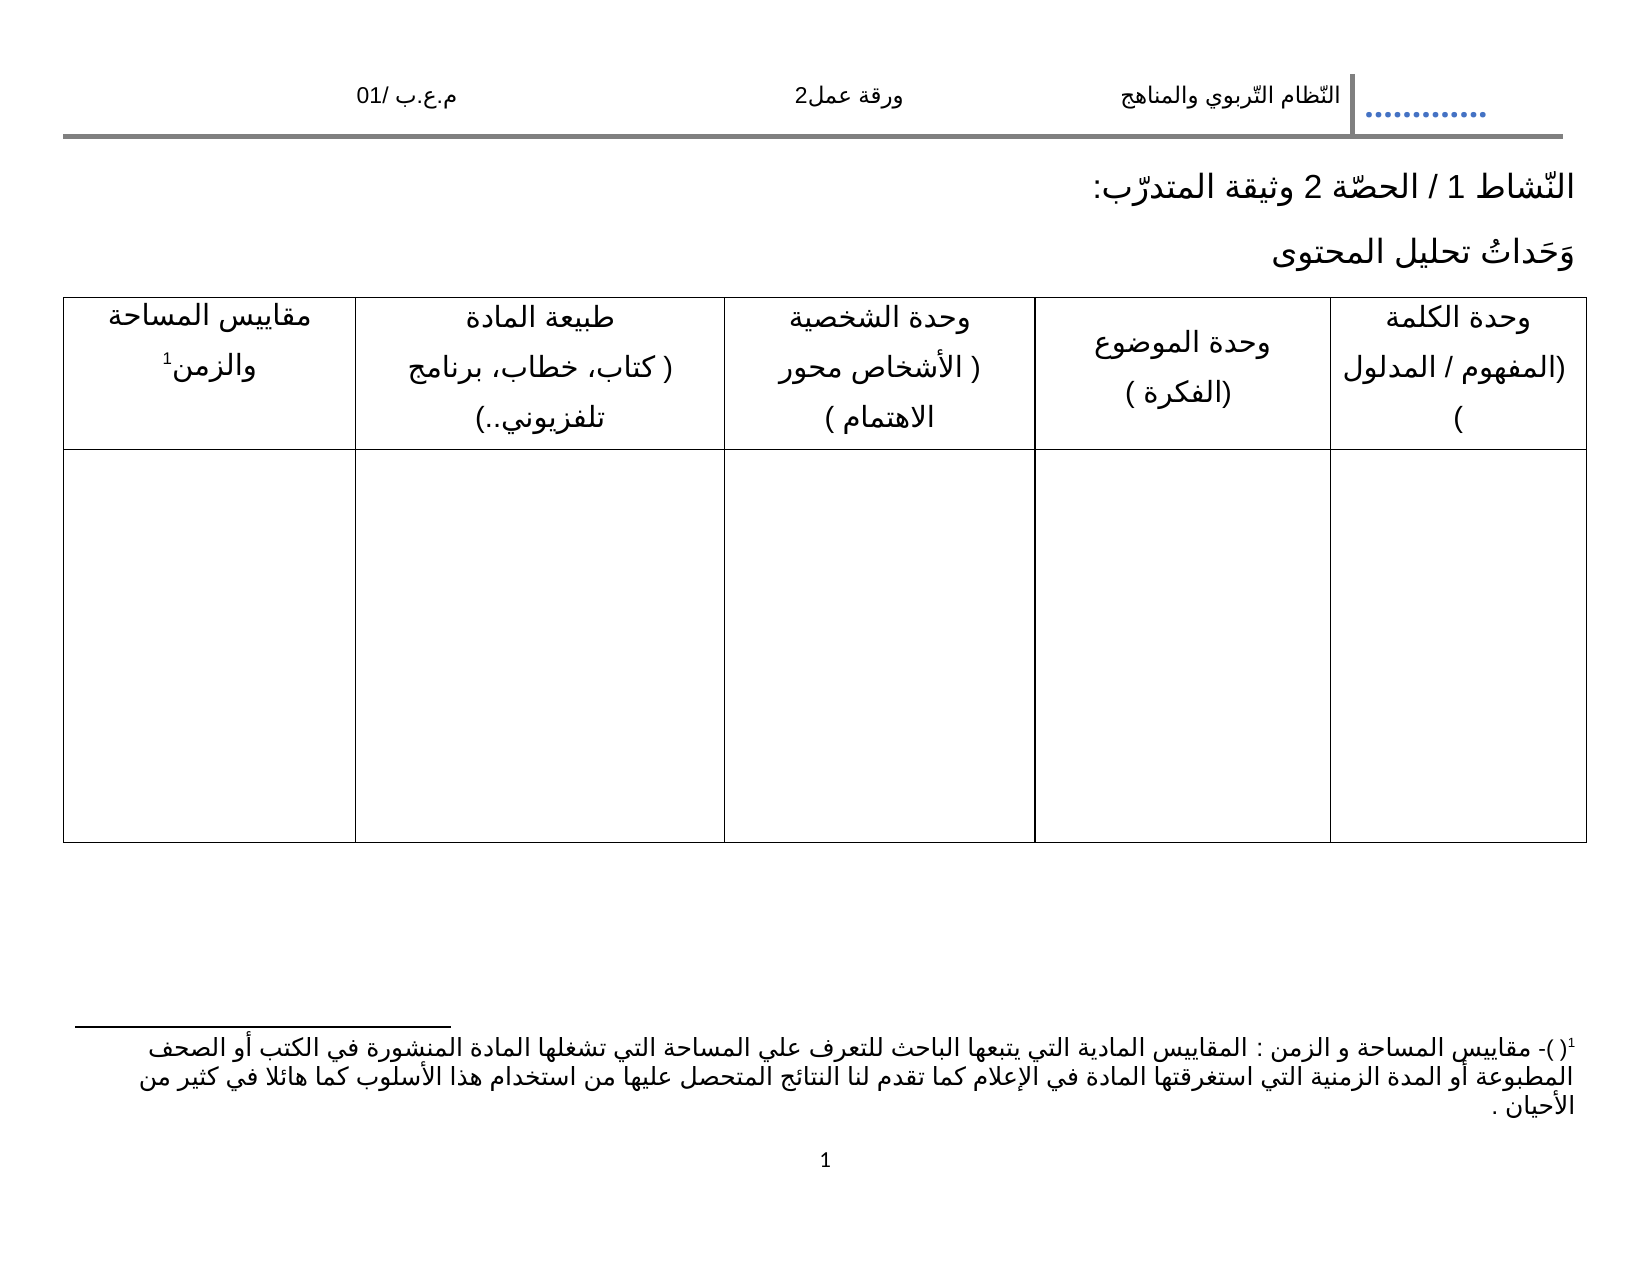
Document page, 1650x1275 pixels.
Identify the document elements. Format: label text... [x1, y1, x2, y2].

table_cell [356, 450, 724, 842]
table_cell [1036, 450, 1330, 842]
text النّشاط 1 / الحصّة 2 وثيقة المتدرّب: [75, 167, 1575, 205]
text وَحَداتُ تحليل المحتوى [75, 232, 1575, 270]
table_header وحدة الموضوع (الفكرة ) [1036, 298, 1330, 449]
table_cell [64, 450, 355, 842]
table_cell [725, 450, 1034, 842]
table_header طبيعة المادة ( كتاب، خطاب، برنامج تلفزيوني..) [356, 298, 724, 449]
table_header وحدة الكلمة (المفهوم / المدلول ) [1331, 298, 1586, 449]
table_header وحدة الشخصية ( الأشخاص محور الاهتمام ) [725, 298, 1034, 449]
table_cell [1331, 450, 1586, 842]
table_header مقاييس المساحة والزمن [64, 298, 355, 449]
